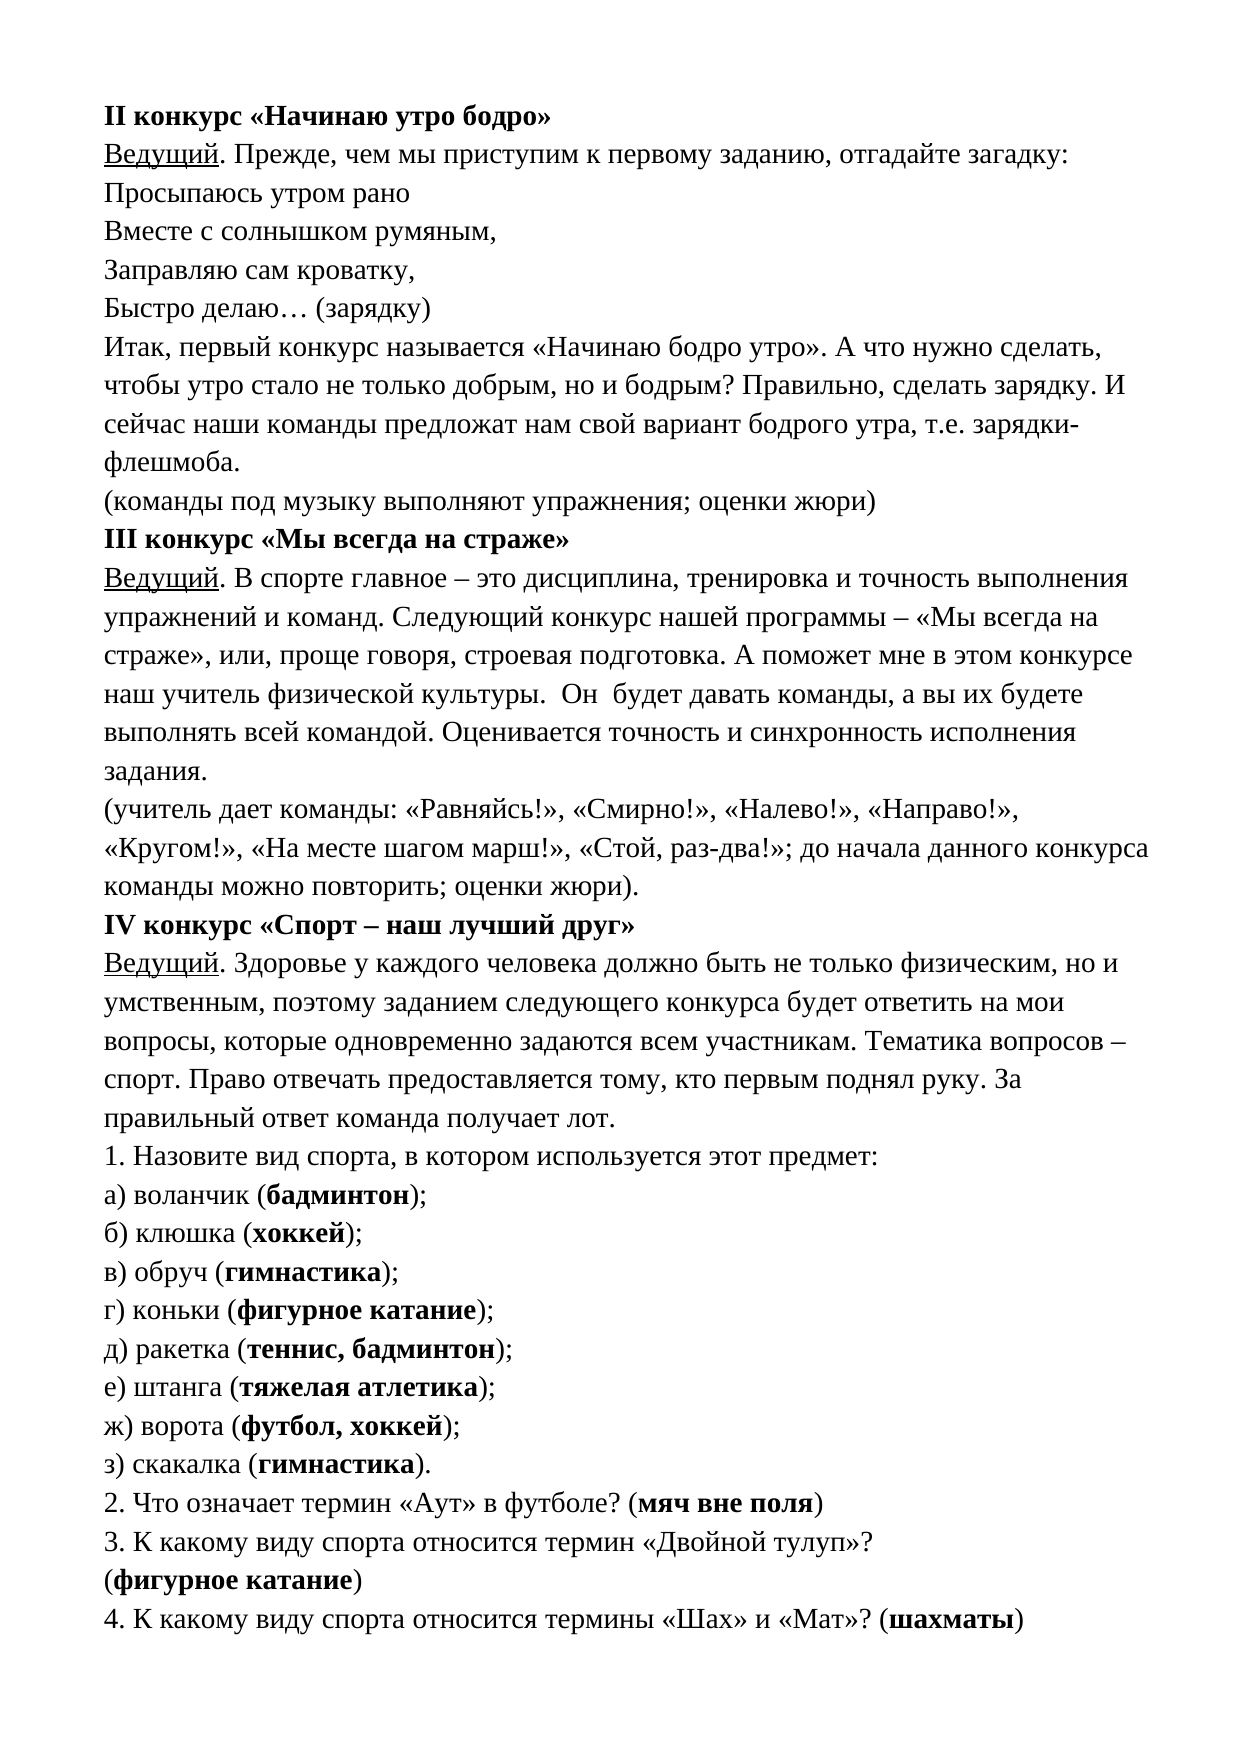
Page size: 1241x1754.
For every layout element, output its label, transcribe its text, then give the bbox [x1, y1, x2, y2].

text ІІ конкурс «Начинаю утро бодро» Ведущий. Прежде, чем мы приступим к первому заданию, отгадайте загадку: Просыпаюсь утром рано Вместе с солнышком румяным, Заправляю сам кроватку, Быстро делаю… (зарядку) Итак, первый конкурс называется «Начинаю бодро утро». А что нужно сделать, чтобы утро стало не только добрым, но и бодрым? Правильно, сделать зарядку. И сейчас наши команды предложат нам свой вариант бодрого утра, т.е. зарядки-флешмоба. (команды под музыку выполняют упражнения; оценки жюри) ІІІ конкурс «Мы всегда на страже» Ведущий. В спорте главное – это дисциплина, тренировка и точность выполнения упражнений и команд. Следующий конкурс нашей программы – «Мы всегда на страже», или, проще говоря, строевая подготовка. А поможет мне в этом конкурсе наш учитель физической культуры. Он будет давать команды, а вы их будете выполнять всей командой. Оценивается точность и синхронность исполнения задания. (учитель дает команды: «Равняйсь!», «Смирно!», «Налево!», «Направо!», «Кругом!», «На месте шагом марш!», «Стой, раз-два!»; до начала данного конкурса команды можно повторить; оценки жюри). IV конкурс «Спорт – наш лучший друг» Ведущий. Здоровье у каждого человека должно быть не только физическим, но и умственным, поэтому заданием следующего конкурса будет ответить на мои вопросы, которые одновременно задаются всем участникам. Тематика вопросов – спорт. Право отвечать предоставляется тому, кто первым поднял руку. За правильный ответ команда получает лот. 1. Назовите вид спорта, в котором используется этот предмет: а) воланчик (бадминтон); б) клюшка (хоккей); в) обруч (гимнастика); г) коньки (фигурное катание); д) ракетка (теннис, бадминтон); е) штанга (тяжелая атлетика); ж) ворота (футбол, хоккей); з) скакалка (гимнастика). 2. Что означает термин «Аут» в футболе? (мяч вне поля) 3. К какому виду спорта относится термин «Двойной тулуп»? (фигурное катание) 4. К какому виду спорта относится термины «Шах» и «Мат»? (шахматы) [103, 59, 1152, 1634]
